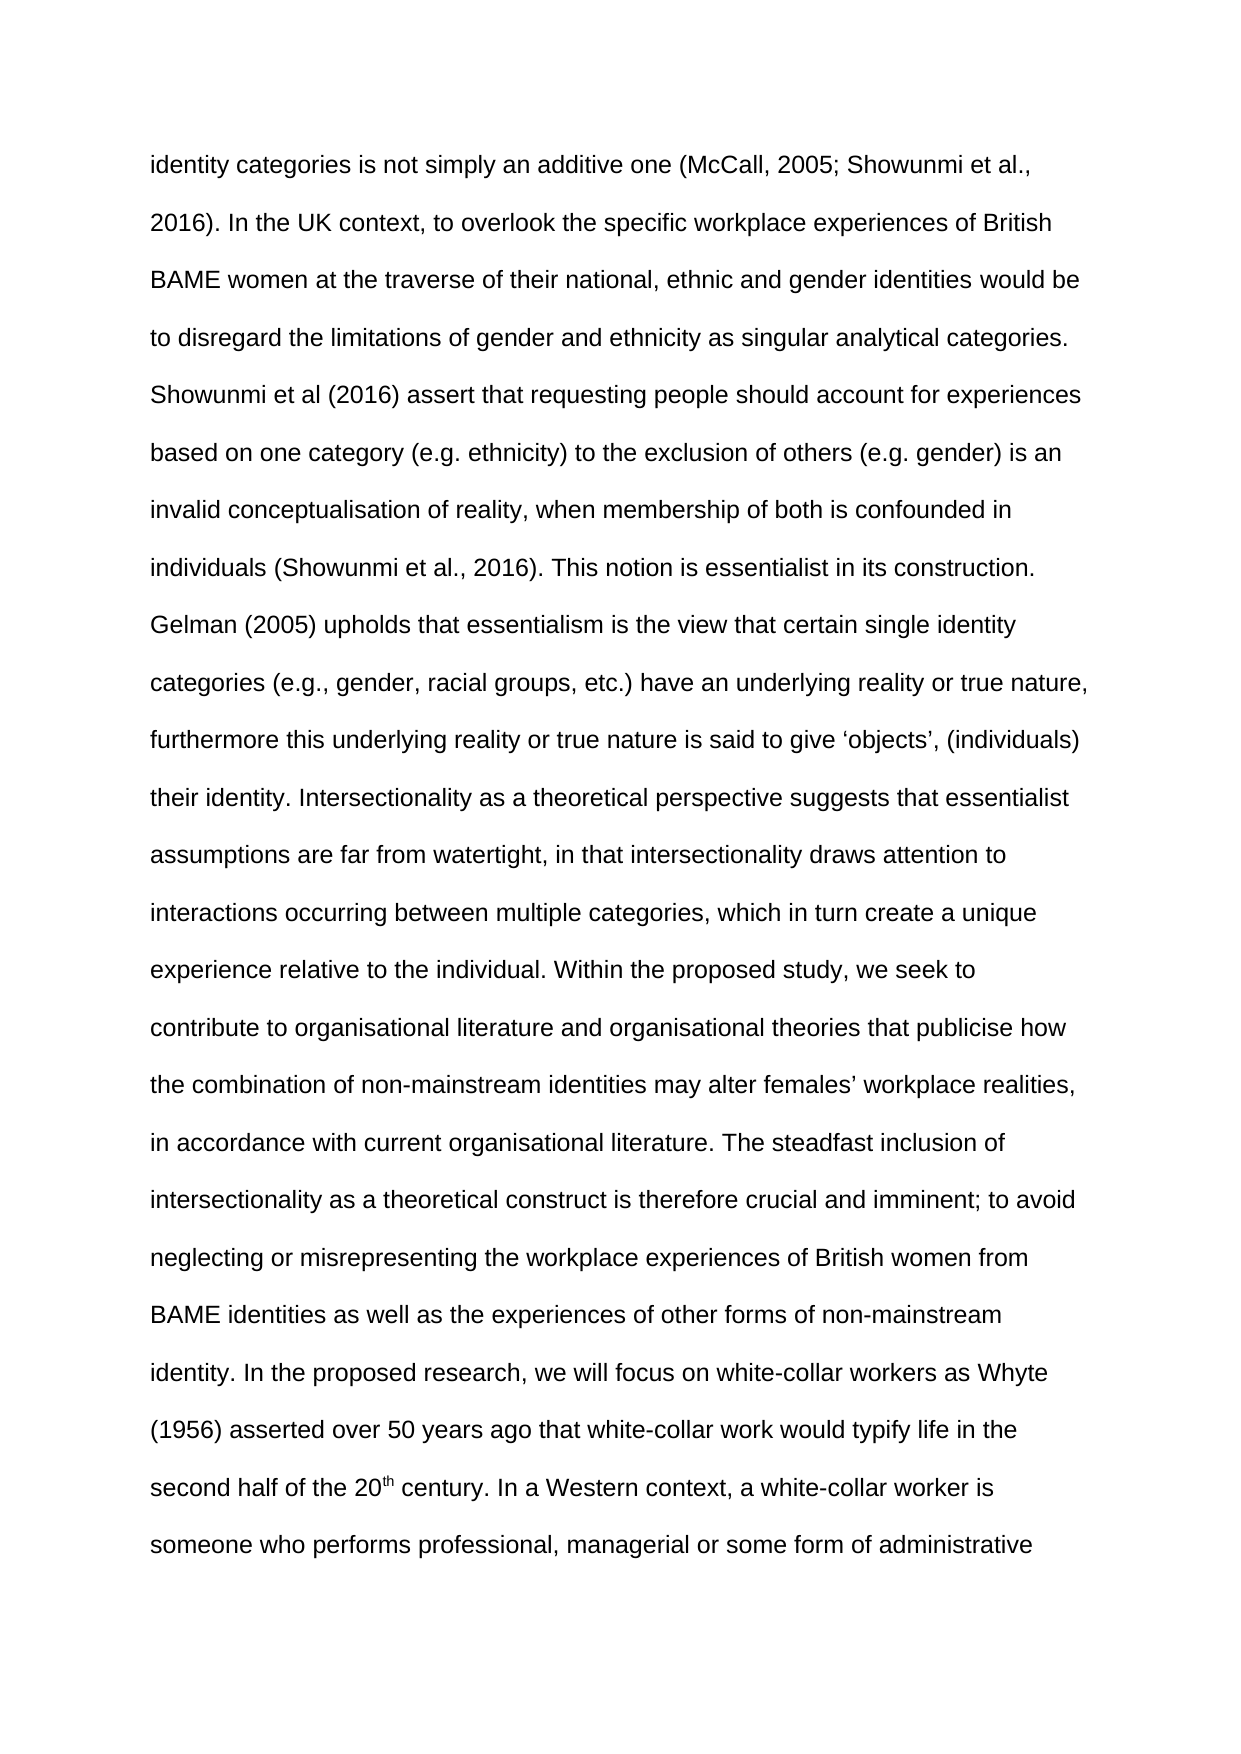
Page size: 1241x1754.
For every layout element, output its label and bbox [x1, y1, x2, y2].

text [150, 150, 1090, 1559]
